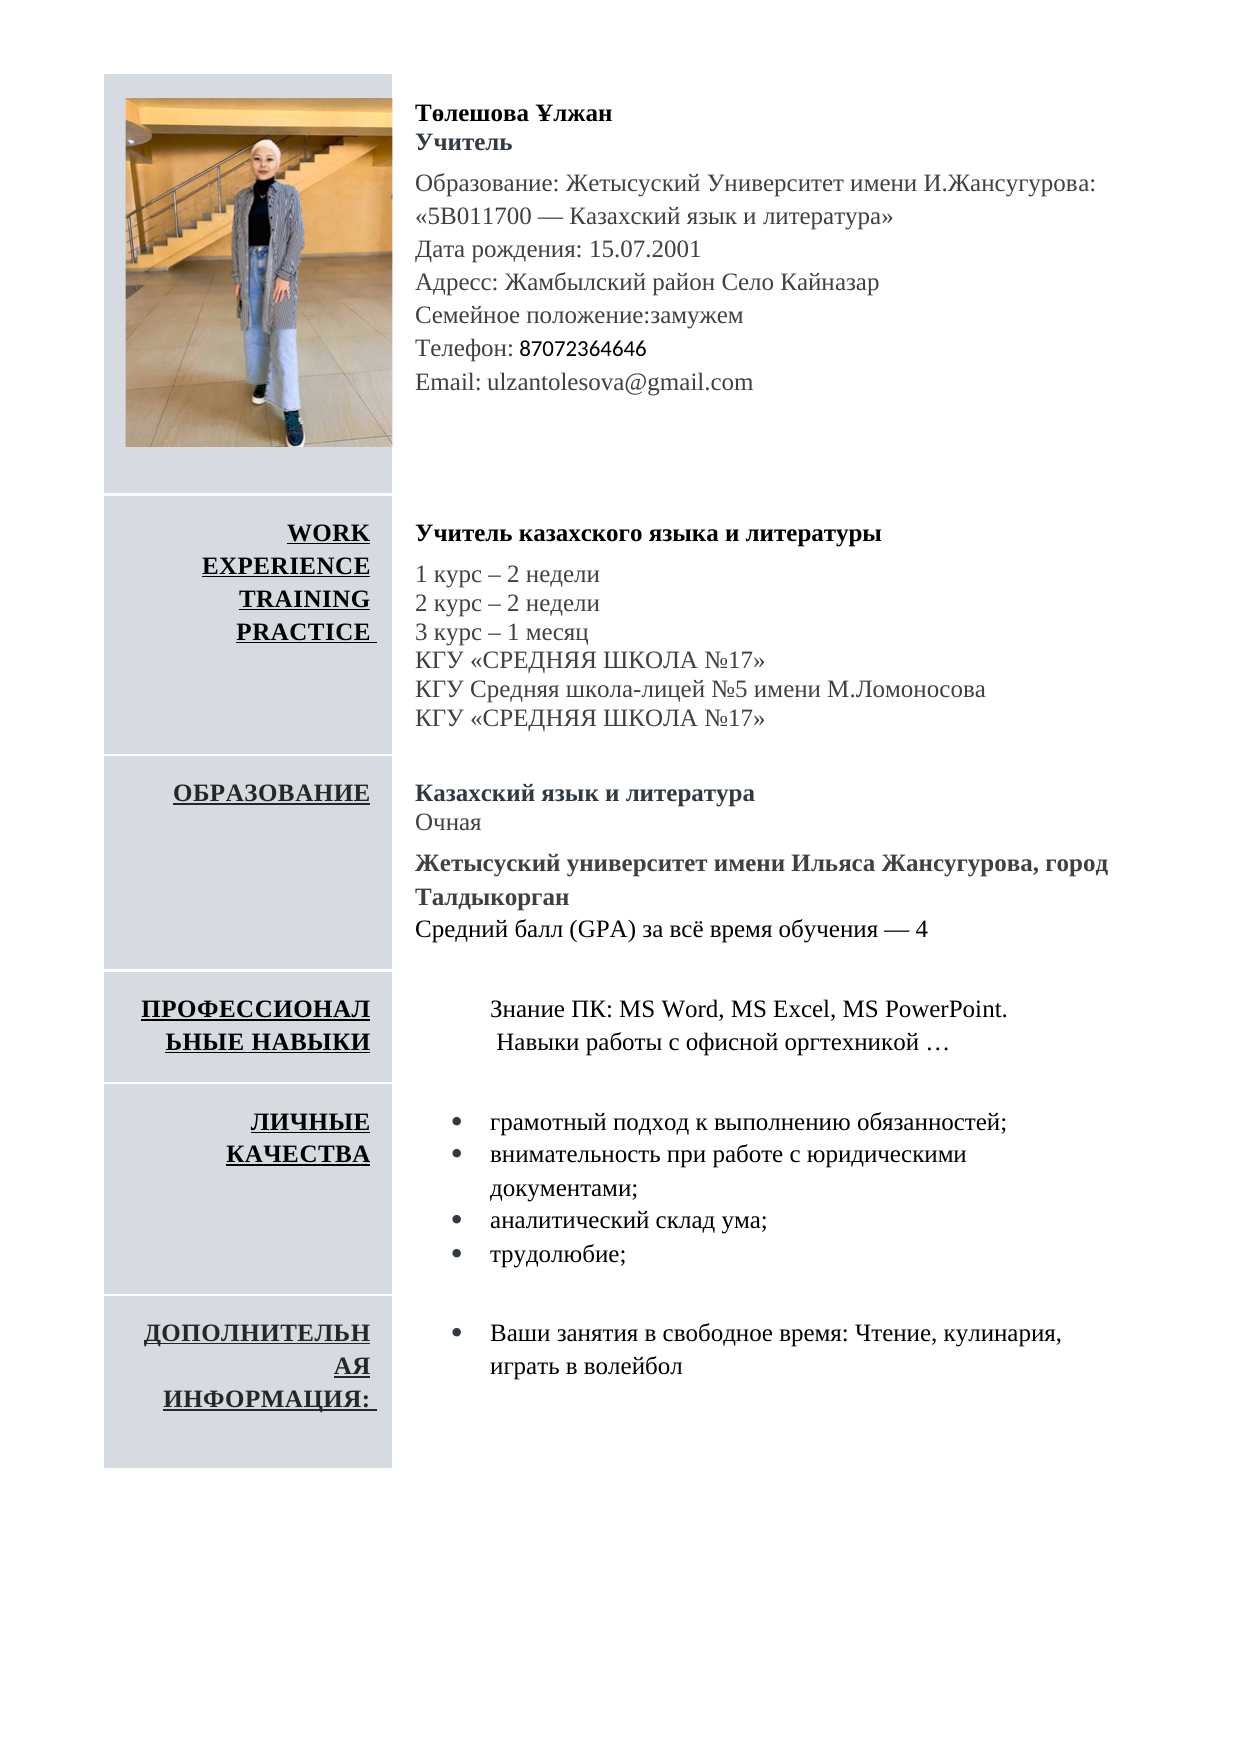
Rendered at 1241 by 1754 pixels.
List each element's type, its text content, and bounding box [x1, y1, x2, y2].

table_cell ПРОФЕССИОНАЛЬНЫЕ НАВЫКИ [104, 972, 392, 1082]
table_cell ОБРАЗОВАНИЕ [104, 756, 392, 969]
table_cell Казахский язык и литература Очная Жетысуский университет имени Ильяса Жансугурова, город Талдыкорган Средний балл (GPA) за всё время обучения — 4 [394, 756, 1139, 969]
table_cell WORK EXPERIENCE TRAINING PRACTICE [104, 496, 392, 754]
table_cell грамотный подход к выполнению обязанностей; внимательность при работе с юридическими документами; аналитический склад ума; трудолюбие; [394, 1084, 1139, 1294]
table_cell Ваши занятия в свободное время: Чтение, кулинария, играть в волейбол [394, 1296, 1139, 1468]
picture [125, 98, 393, 447]
table_header Төлешова Ұлжан Учитель Образование: Жетысуский Университет имени И.Жансугурова: «5B011700 — Казахский язык и литература» Дата рождения: 15.07.2001 Адресс: Жамбылский район Село Кайназар Семейное положение:замужем Телефон: 87072364646 Email: ulzantolesova@gmail.com [394, 76, 1139, 493]
table_header [104, 74, 392, 493]
table_cell ЛИЧНЫЕ КАЧЕСТВА [104, 1084, 392, 1294]
table_cell Учитель казахского языка и литературы 1 курс – 2 недели 2 курс – 2 недели 3 курс – 1 месяц КГУ «СРЕДНЯЯ ШКОЛА №17» КГУ Средняя школа-лицей №5 имени М.Ломоносова КГУ «СРЕДНЯЯ ШКОЛА №17» [394, 496, 1139, 754]
table_cell Знание ПК: MS Word, MS Excel, MS PowerPoint. Навыки работы с офисной оргтехникой … [394, 972, 1139, 1082]
table_cell ДОПОЛНИТЕЛЬНАЯ ИНФОРМАЦИЯ: [104, 1296, 392, 1468]
